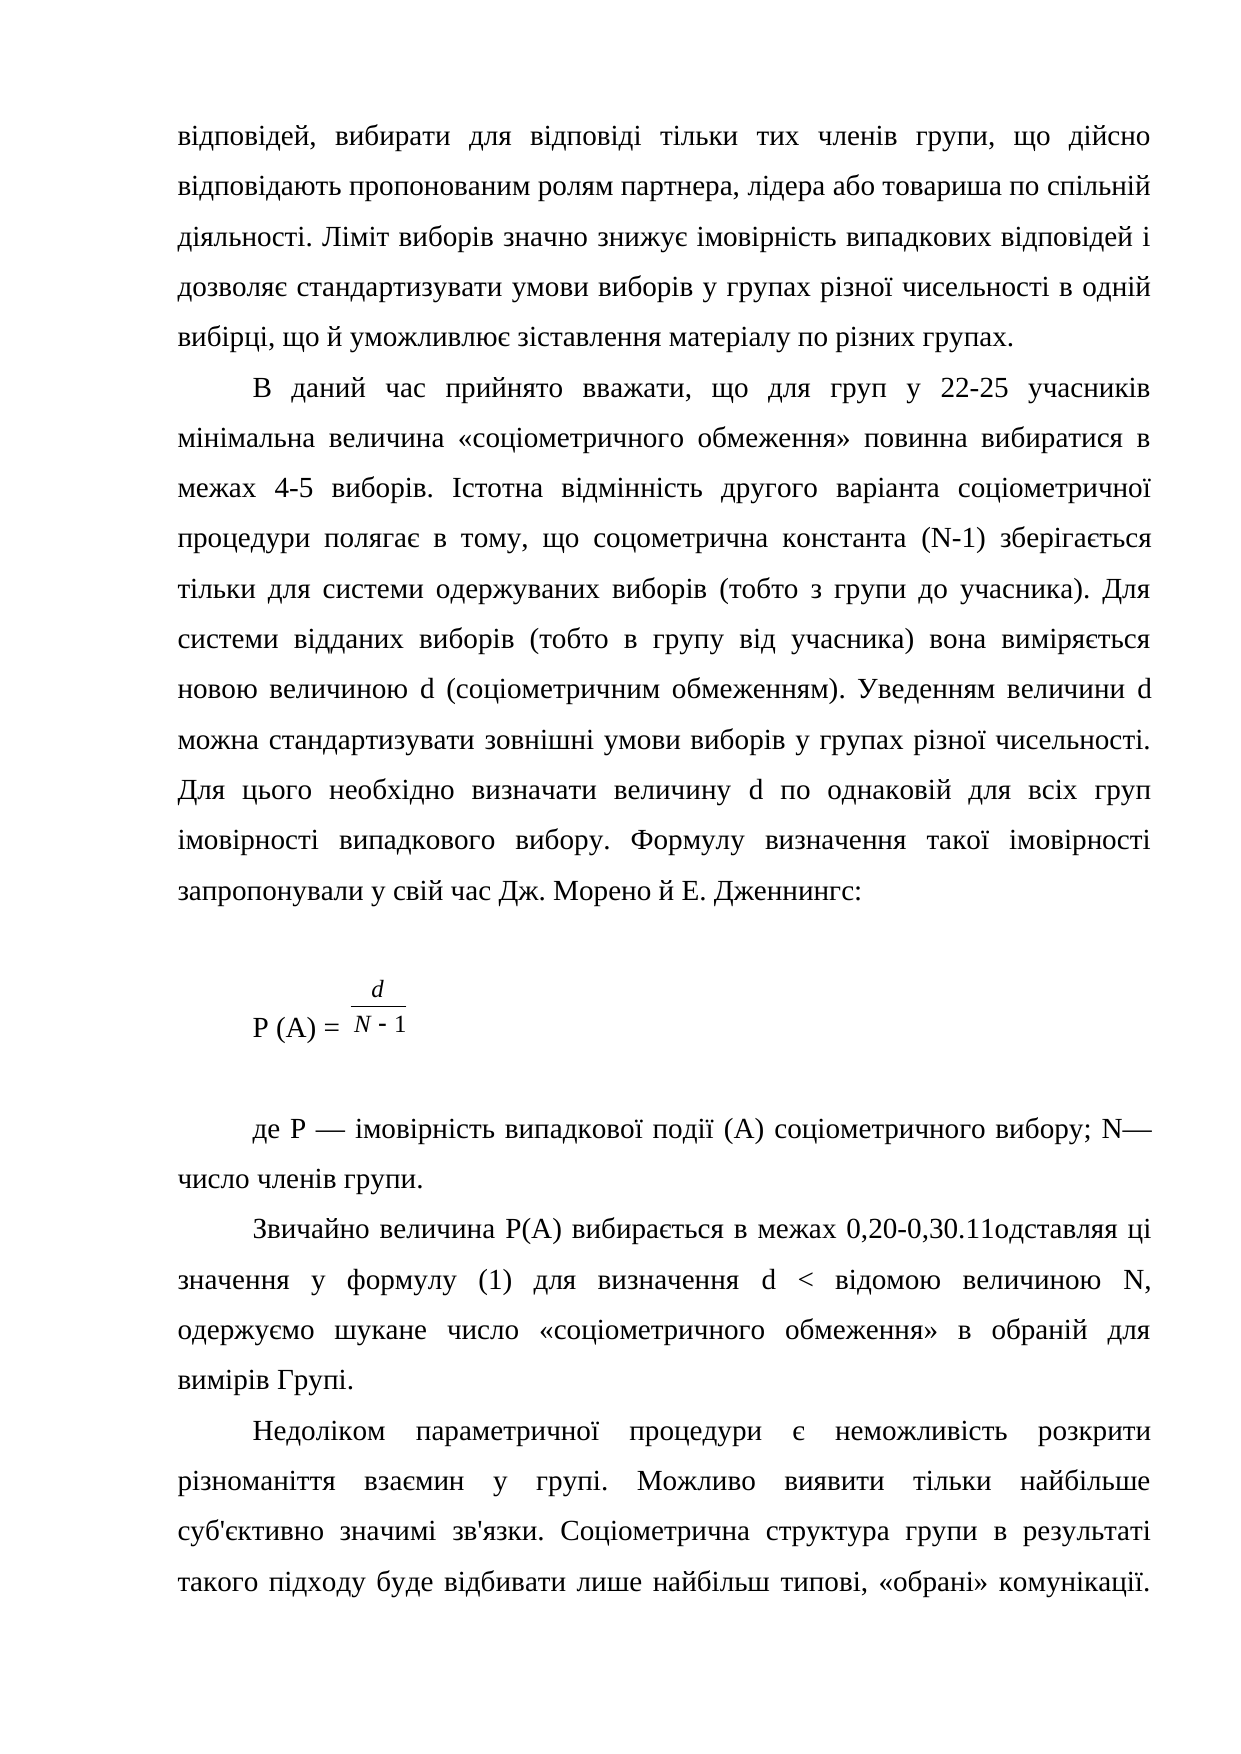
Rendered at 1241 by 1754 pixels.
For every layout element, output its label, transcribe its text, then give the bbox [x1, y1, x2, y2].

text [177, 1413, 1152, 1597]
text Звичайно величина Р(А) вибирається в межах 0,20-0,30.11одставляя ці значення у формулу (1) для визначення d < відомою величиною N, одержуємо шукане число «соціометричного обмеження» в обраній для вимірів Групі. [177, 1212, 1152, 1396]
text P (A) = [177, 973, 1152, 1044]
text де Р — імовірність випадкової події (А) соціометричного вибору; N— число членів групи. [177, 1111, 1152, 1195]
text В даний час прийнято вважати, що для груп у 22-25 учасників мінімальна величина «соціометричного обмеження» повинна вибиратися в межах 4-5 виборів. Істотна відмінність другого варіанта соціометричної процедури полягає в тому, що соцометрична константа (N-1) зберігається тільки для системи одержуваних виборів (тобто з групи до учасника). Для системи відданих виборів (тобто в групу від учасника) вона виміряється новою величиною d (соціометричним обмеженням). Уведенням величини d можна стандартизувати зовнішні умови виборів у групах різної чисельності. Для цього необхідно визначати величину d по однаковій для всіх груп імовірності випадкового вибору. Формулу визначення такої імовірності запропонували у свій час Дж. Морено й Е. Дженнингс: [177, 370, 1152, 906]
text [177, 118, 1152, 353]
